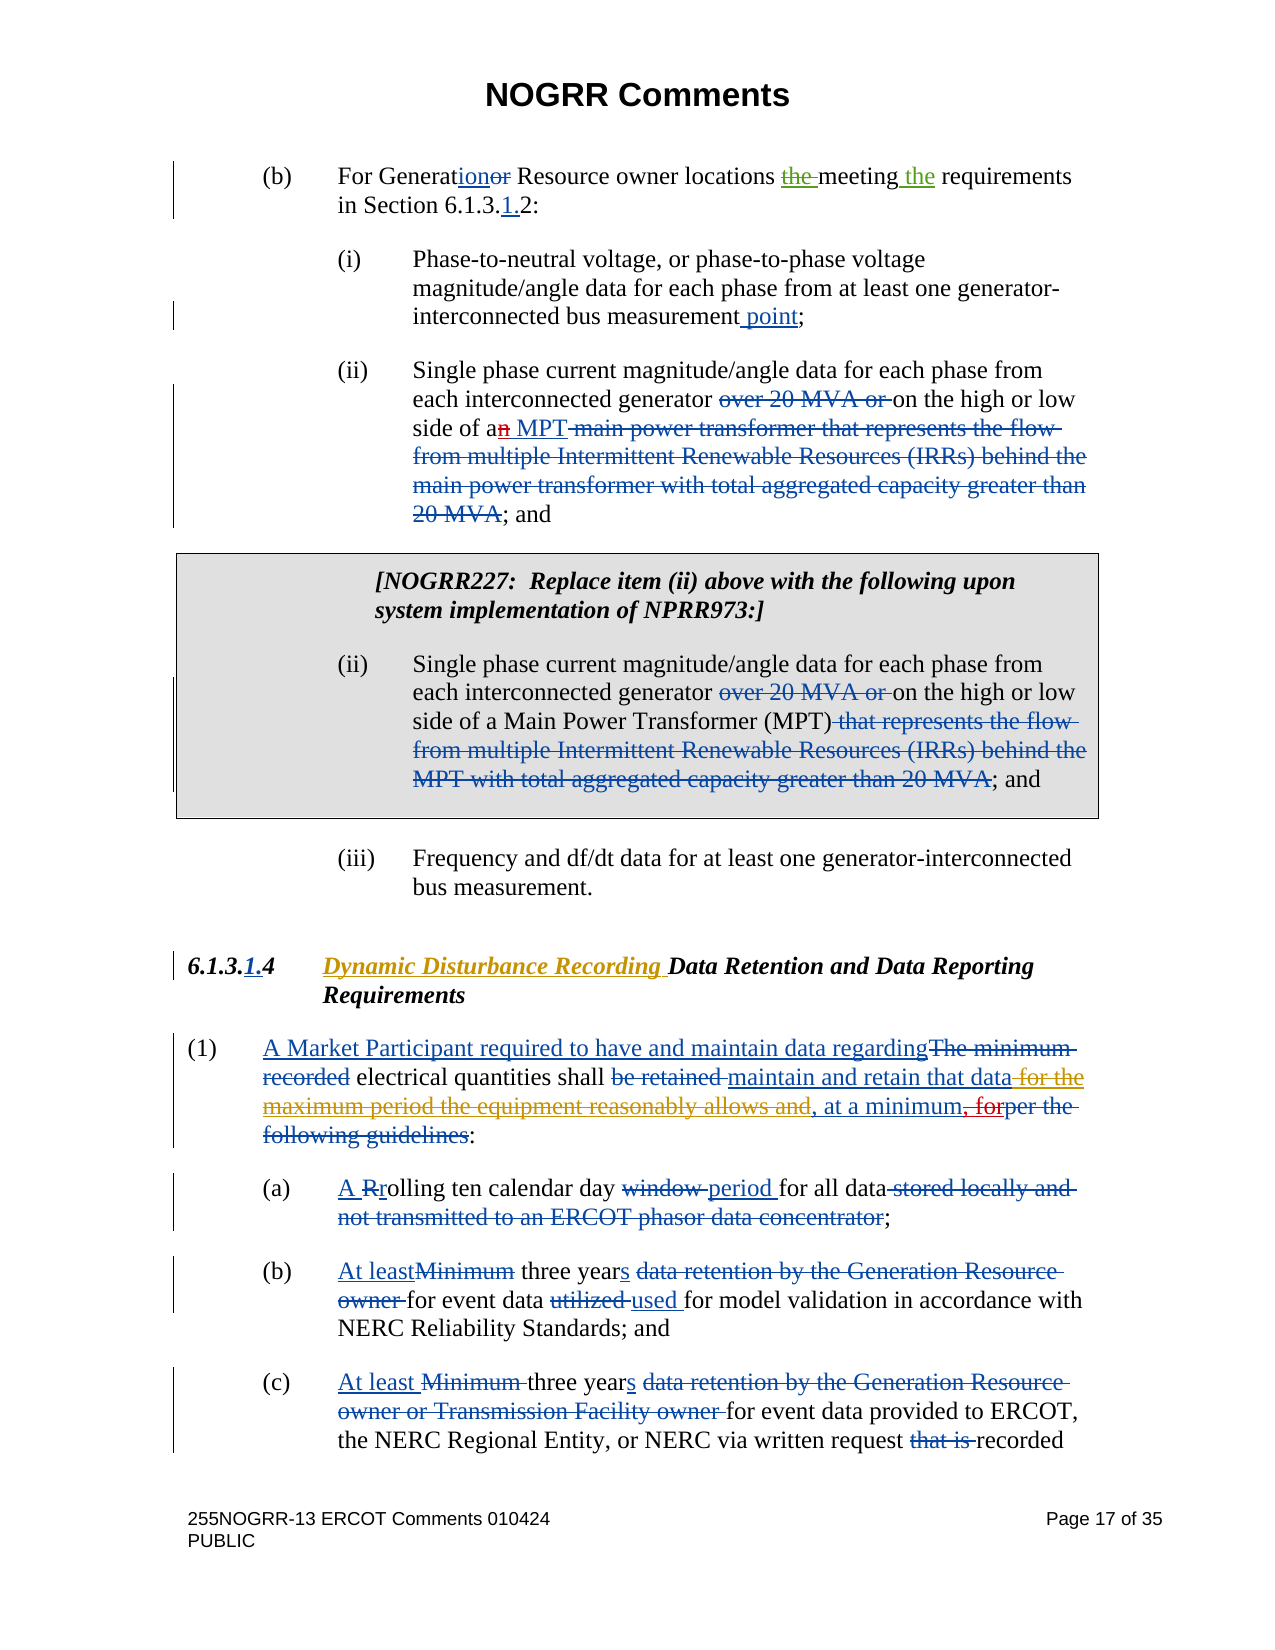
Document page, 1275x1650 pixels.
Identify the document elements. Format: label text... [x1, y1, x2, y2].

text (1) electrical quantities shall : [187, 1033, 1087, 1148]
list (a) olling ten calendar day for all data; [262, 1173, 1087, 1231]
list (b) three year for event data for model validation in accordance with NERC Reliability Standards; and [262, 1256, 1087, 1342]
table_header [NOGRR227: Replace item (ii) above with the following upon system implementation of NPRR973:] (ii) Single phase current magnitude/angle data for each phase from each interconnected generator on the high or low side of a Main Power Transformer (MPT); and [177, 554, 1098, 817]
text 6.1.3.4 Data Retention and Data Reporting Requirements [187, 951, 1087, 1008]
text (iii) Frequency and df/dt data for at least one generator-interconnected bus measurement. [337, 843, 1087, 901]
text (b) For Generat Resource owner locations meeting requirements in Section 6.1.3.2: [262, 161, 1087, 219]
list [262, 1367, 1087, 1453]
text (ii) Single phase current magnitude/angle data for each phase from each interconnected generator on the high or low side of a; and [337, 355, 1087, 528]
text (i) Phase-to-neutral voltage, or phase-to-phase voltage magnitude/angle data for each phase from at least one generator-interconnected bus measurement; [337, 244, 1087, 330]
